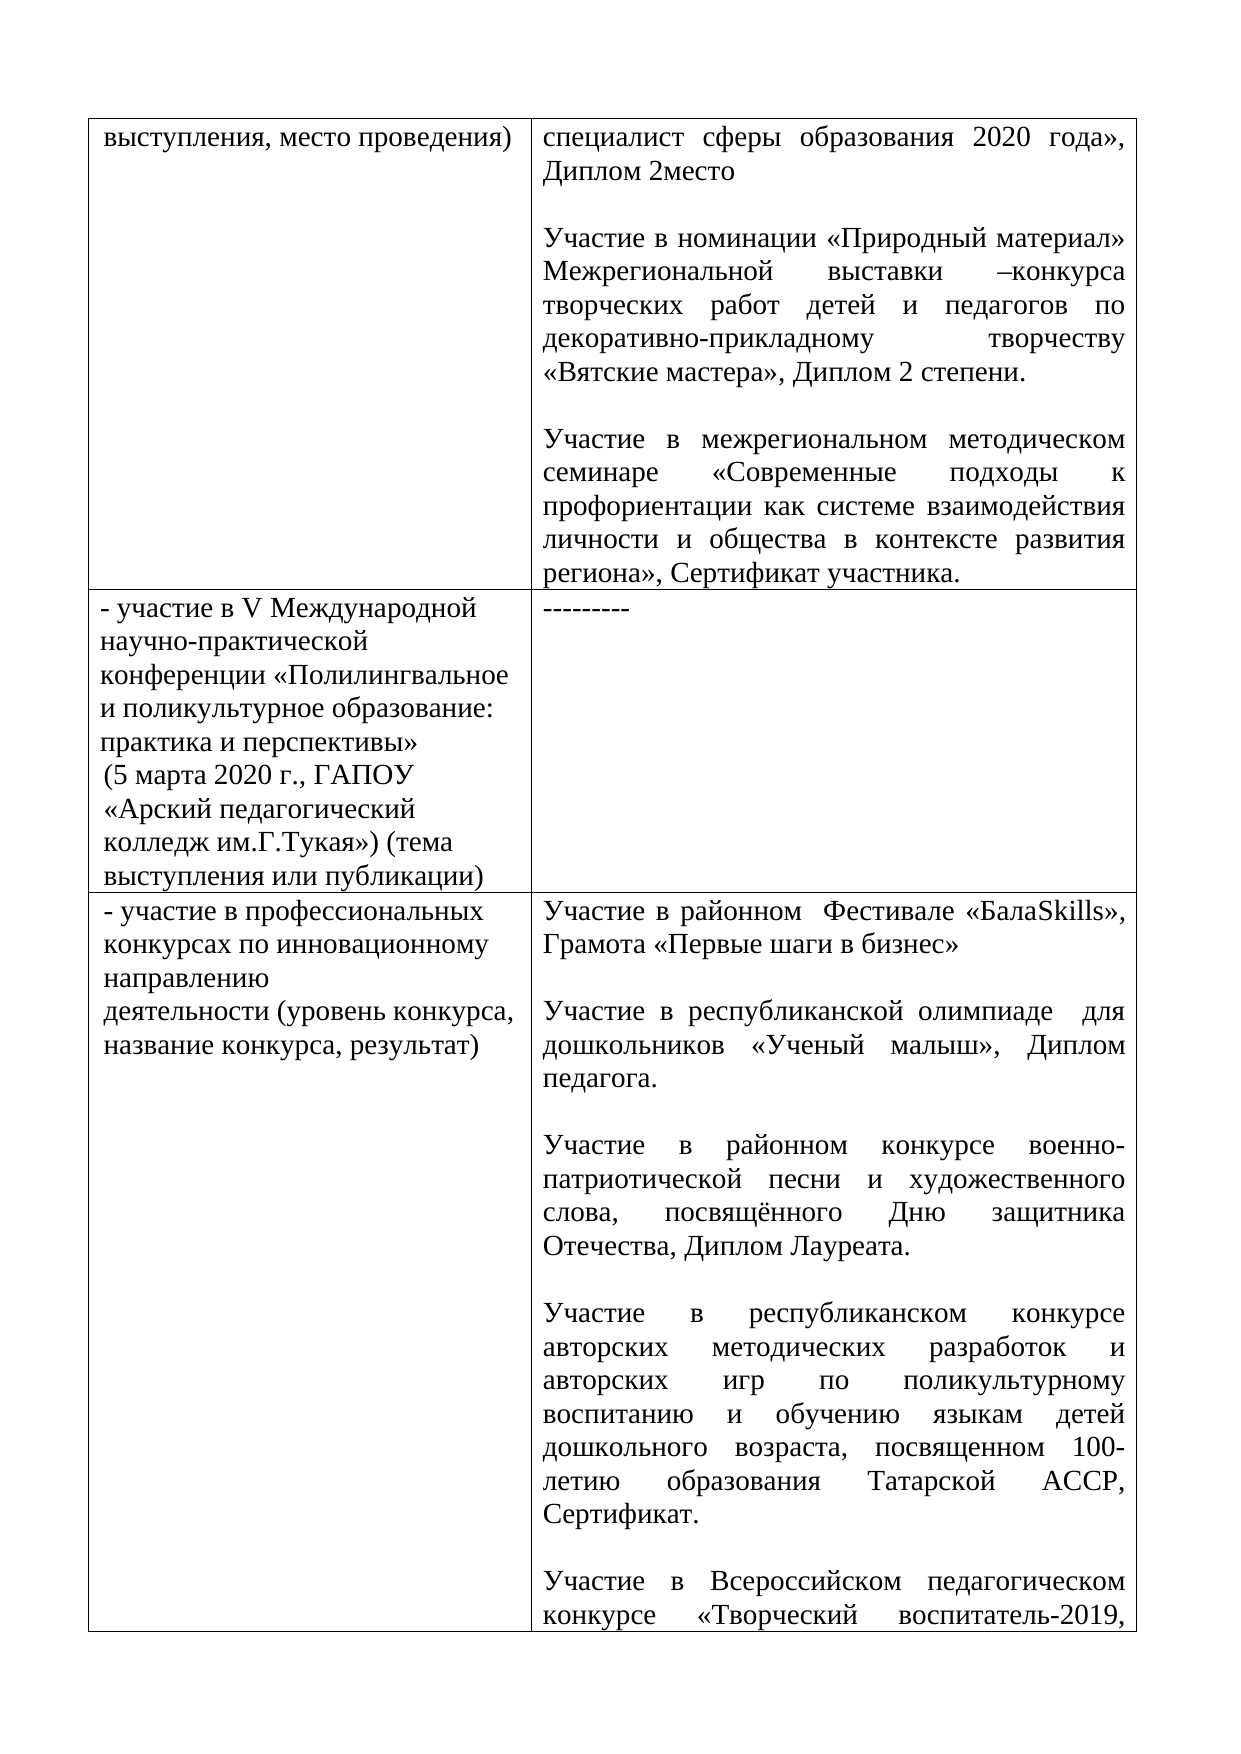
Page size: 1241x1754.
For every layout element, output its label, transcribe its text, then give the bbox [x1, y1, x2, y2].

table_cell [89, 893, 531, 1631]
table_cell - участие в V Международной научно-практической конференции «Полилингвальное и поликультурное образование: практика и перспективы» (5 марта 2020 г., ГАПОУ «Арский педагогический колледж им.Г.Тукая») (тема выступления или публикации) [89, 590, 531, 892]
table_cell --------- [532, 590, 1136, 892]
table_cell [532, 893, 1136, 1631]
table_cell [89, 119, 531, 589]
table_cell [532, 119, 1136, 589]
